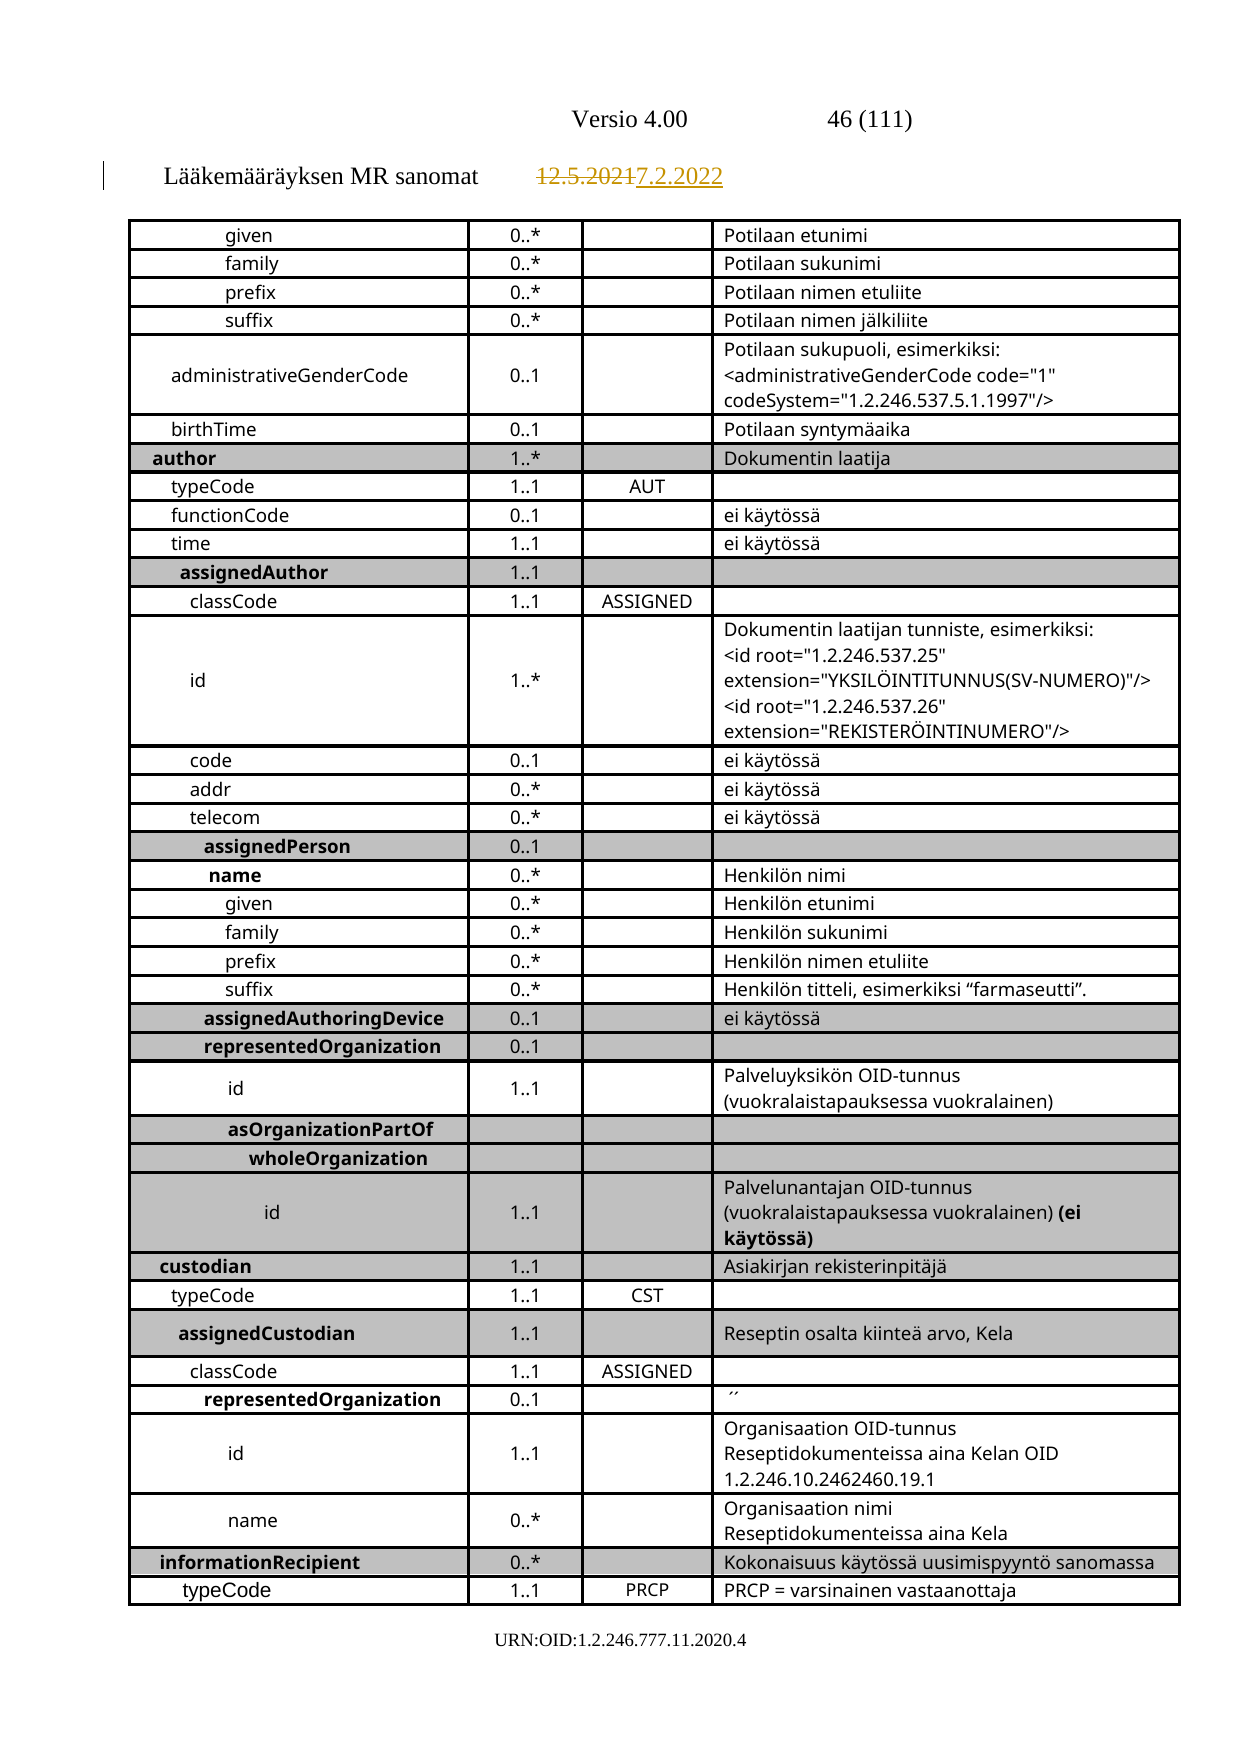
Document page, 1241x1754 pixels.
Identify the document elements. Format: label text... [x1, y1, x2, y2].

table_cell assignedCustodian [131, 1311, 467, 1355]
table_cell ´´ [714, 1387, 1178, 1412]
table_cell 0..1 [470, 416, 581, 442]
table_cell 0..* [470, 1549, 581, 1574]
table_cell [584, 222, 711, 247]
table_cell [584, 1034, 711, 1059]
table_cell [584, 833, 711, 859]
table_cell Potilaan etunimi [714, 222, 1178, 247]
table_cell Potilaan sukupuoli, esimerkiksi: <administrativeGenderCode code="1" codeSystem="1.2.246.537.5.1.1997"/> [714, 336, 1178, 413]
table_cell Henkilön nimi [714, 862, 1178, 887]
table_cell [714, 1358, 1178, 1383]
table_cell 1..1 [470, 588, 581, 613]
table_cell ei käytössä [714, 748, 1178, 773]
table_cell 0..* [470, 948, 581, 973]
table_cell family [131, 919, 467, 945]
table_cell [584, 1145, 711, 1171]
table_cell [714, 1117, 1178, 1142]
table_cell informationRecipient [131, 1549, 467, 1574]
table_cell ei käytössä [714, 531, 1178, 556]
table_cell time [131, 531, 467, 556]
table_cell 1..1 [470, 1578, 581, 1603]
table_cell 0..* [470, 805, 581, 830]
table_cell 0..1 [470, 502, 581, 528]
table_cell Palvelunantajan OID-tunnus (vuokralaistapauksessa vuokralainen) (ei käytössä) [714, 1174, 1178, 1251]
table_cell functionCode [131, 502, 467, 528]
table_cell 0..* [470, 308, 581, 333]
table_cell 0..* [470, 891, 581, 916]
table_cell wholeOrganization [131, 1145, 467, 1171]
table_cell [584, 1387, 711, 1412]
table_cell telecom [131, 805, 467, 830]
table_cell id [131, 1063, 467, 1113]
table_cell 1..1 [470, 1311, 581, 1355]
table_cell 1..1 [470, 1415, 581, 1492]
table_cell [714, 588, 1178, 613]
table_cell typeCode [131, 1282, 467, 1308]
table_cell 0..1 [470, 833, 581, 859]
table_cell 0..1 [470, 336, 581, 413]
table_cell author [131, 445, 467, 470]
table_cell [714, 833, 1178, 859]
table_cell [584, 279, 711, 305]
table_cell Potilaan nimen jälkiliite [714, 308, 1178, 333]
table_cell given [131, 891, 467, 916]
table_cell given [131, 222, 467, 247]
table_cell addr [131, 776, 467, 802]
table_cell 0..* [470, 279, 581, 305]
table_cell 1..1 [470, 1358, 581, 1383]
table_cell [584, 977, 711, 1002]
table_cell prefix [131, 279, 467, 305]
table_cell 1..1 [470, 474, 581, 499]
table_cell [584, 1174, 711, 1251]
table_cell name [131, 1495, 467, 1546]
table_cell Asiakirjan rekisterinpitäjä [714, 1254, 1178, 1279]
table_cell id [131, 617, 467, 744]
table_cell typeCode [131, 1578, 467, 1603]
table_cell [584, 748, 711, 773]
table_cell Henkilön nimen etuliite [714, 948, 1178, 973]
table_cell ei käytössä [714, 776, 1178, 802]
table_cell [584, 445, 711, 470]
table_cell 0..1 [470, 1387, 581, 1412]
table_cell code [131, 748, 467, 773]
table_cell 0..* [470, 862, 581, 887]
table_cell [584, 1311, 711, 1355]
table_cell [584, 1415, 711, 1492]
table_cell assignedAuthor [131, 559, 467, 585]
table_cell 1..1 [470, 531, 581, 556]
table_cell Dokumentin laatija [714, 445, 1178, 470]
table_cell family [131, 251, 467, 276]
table_cell ei käytössä [714, 805, 1178, 830]
table_cell 0..* [470, 1495, 581, 1546]
table_cell suffix [131, 308, 467, 333]
table_cell [470, 1145, 581, 1171]
table_cell 1..1 [470, 1254, 581, 1279]
table_cell classCode [131, 1358, 467, 1383]
table_cell [584, 559, 711, 585]
table_cell 1..1 [470, 559, 581, 585]
table_cell [584, 805, 711, 830]
table_cell [584, 1117, 711, 1142]
table_cell Organisaation nimi Reseptidokumenteissa aina Kela [714, 1495, 1178, 1546]
table_cell 0..* [470, 251, 581, 276]
table_cell 0..* [470, 222, 581, 247]
table_cell [584, 1549, 711, 1574]
table_cell suffix [131, 977, 467, 1002]
table_cell 1..1 [470, 1282, 581, 1308]
table_cell Dokumentin laatijan tunniste, esimerkiksi: <id root="1.2.246.537.25" extension="YKSILÖINTITUNNUS(SV-NUMERO)"/> <id root="1.2.246.537.26" extension="REKISTERÖINTINUMERO"/> [714, 617, 1178, 744]
table_cell 0..* [470, 776, 581, 802]
table_cell 1..1 [470, 1063, 581, 1113]
table_cell [584, 251, 711, 276]
table_cell PRCP [584, 1578, 711, 1603]
table_cell asOrganizationPartOf [131, 1117, 467, 1142]
table_cell 0..1 [470, 748, 581, 773]
table_cell [584, 416, 711, 442]
table_cell [584, 862, 711, 887]
table_cell Potilaan syntymäaika [714, 416, 1178, 442]
table_cell ei käytössä [714, 1005, 1178, 1031]
table_cell representedOrganization [131, 1034, 467, 1059]
table_cell birthTime [131, 416, 467, 442]
table_cell [584, 1063, 711, 1113]
table_cell ASSIGNED [584, 588, 711, 613]
table_cell custodian [131, 1254, 467, 1279]
table_cell [584, 1005, 711, 1031]
table_cell typeCode [131, 474, 467, 499]
table_cell Kokonaisuus käytössä uusimispyyntö sanomassa [714, 1549, 1178, 1574]
table_cell id [131, 1415, 467, 1492]
table_cell [714, 1145, 1178, 1171]
table_cell [584, 776, 711, 802]
table_cell [714, 559, 1178, 585]
table_cell [714, 1282, 1178, 1308]
table_cell [584, 336, 711, 413]
table_cell [714, 474, 1178, 499]
table_cell Organisaation OID-tunnus Reseptidokumenteissa aina Kelan OID 1.2.246.10.2462460.19.1 [714, 1415, 1178, 1492]
table_cell [584, 891, 711, 916]
table_cell AUT [584, 474, 711, 499]
table_cell [584, 1254, 711, 1279]
table_cell [584, 948, 711, 973]
table_cell [584, 531, 711, 556]
table_cell prefix [131, 948, 467, 973]
table_cell 1..* [470, 445, 581, 470]
table_cell ei käytössä [714, 502, 1178, 528]
table_cell Reseptin osalta kiinteä arvo, Kela [714, 1311, 1178, 1355]
table_cell 0..1 [470, 1034, 581, 1059]
table_cell [714, 1034, 1178, 1059]
table_cell 1..1 [470, 1174, 581, 1251]
table_cell Potilaan nimen etuliite [714, 279, 1178, 305]
table_cell [470, 1117, 581, 1142]
table_cell 1..* [470, 617, 581, 744]
table_cell Potilaan sukunimi [714, 251, 1178, 276]
table_cell 0..1 [470, 1005, 581, 1031]
table_cell 0..* [470, 977, 581, 1002]
table_cell representedOrganization [131, 1387, 467, 1412]
table_cell CST [584, 1282, 711, 1308]
table_cell 0..* [470, 919, 581, 945]
table_cell [584, 919, 711, 945]
table_cell [584, 1495, 711, 1546]
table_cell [714, 1578, 1178, 1603]
table_cell [584, 617, 711, 744]
table_cell Palveluyksikön OID-tunnus (vuokralaistapauksessa vuokralainen) [714, 1063, 1178, 1113]
table_cell Henkilön sukunimi [714, 919, 1178, 945]
table_cell classCode [131, 588, 467, 613]
table_cell [584, 502, 711, 528]
table_cell id [131, 1174, 467, 1251]
table_cell assignedPerson [131, 833, 467, 859]
table_cell Henkilön titteli, esimerkiksi “farmaseutti”. [714, 977, 1178, 1002]
table_cell Henkilön etunimi [714, 891, 1178, 916]
table_cell [584, 308, 711, 333]
table_cell ASSIGNED [584, 1358, 711, 1383]
table_cell administrativeGenderCode [131, 336, 467, 413]
table_cell assignedAuthoringDevice [131, 1005, 467, 1031]
table_cell name [131, 862, 467, 887]
